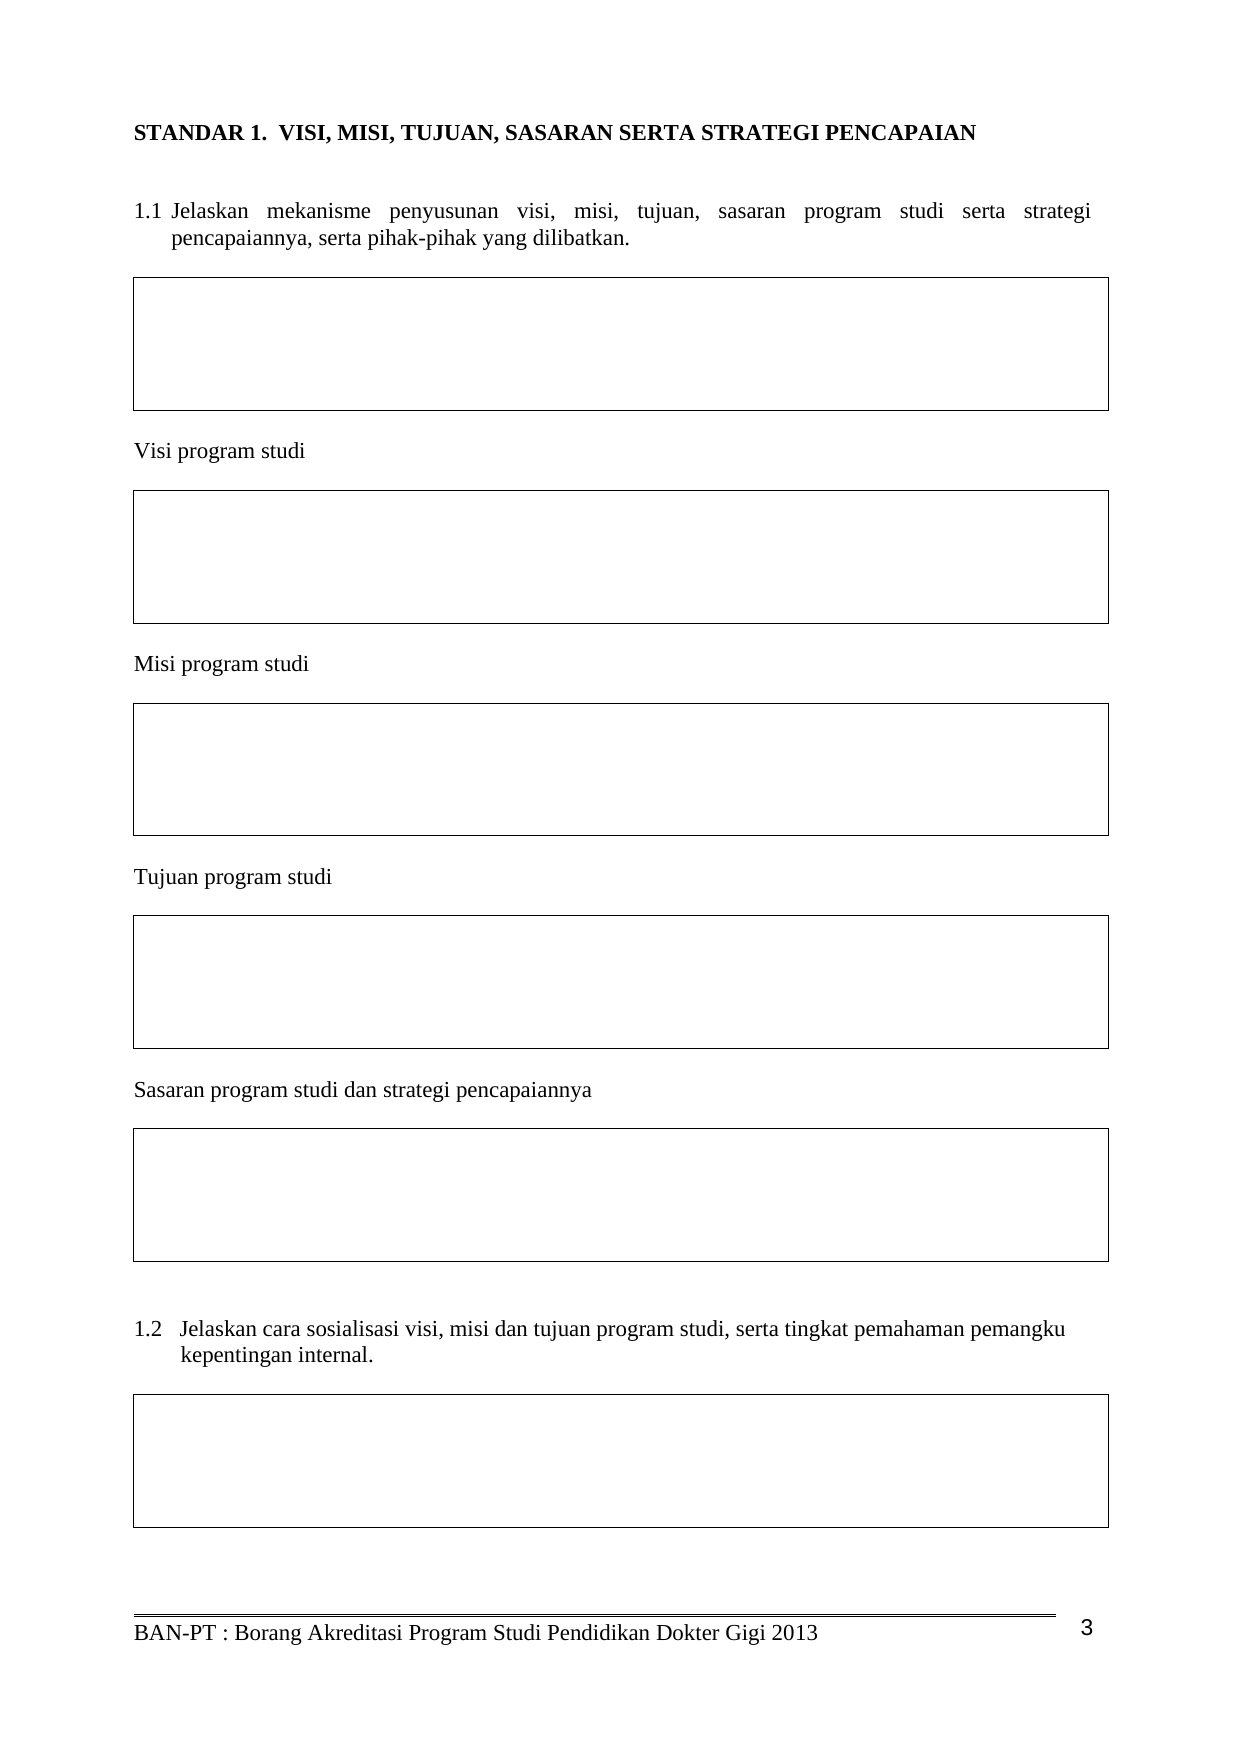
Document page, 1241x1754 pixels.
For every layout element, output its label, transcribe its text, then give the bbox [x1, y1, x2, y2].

text Sasaran program studi dan strategi pencapaiannya [133, 1076, 1093, 1102]
text Misi program studi [133, 650, 1093, 676]
text 1.2 Jelaskan cara sosialisasi visi, misi dan tujuan program studi, serta tingkat pemahaman pemangku kepentingan internal. [133, 1315, 1093, 1368]
table_header [134, 1129, 1108, 1261]
text STANDAR 1. VISI, MISI, TUJUAN, SASARAN SERTA STRATEGI PENCAPAIAN [133, 118, 1093, 145]
text Visi program studi [133, 437, 1093, 463]
table_header [134, 916, 1108, 1048]
table_header [134, 704, 1108, 835]
table_header [134, 278, 1108, 409]
table_header [134, 1395, 1108, 1527]
table_header [134, 491, 1108, 622]
list Jelaskan mekanisme penyusunan visi, misi, tujuan, sasaran program studi serta strategi pencapaiannya, serta pihak-pihak yang dilibatkan. [133, 198, 1093, 250]
text Tujuan program studi [133, 863, 1093, 889]
